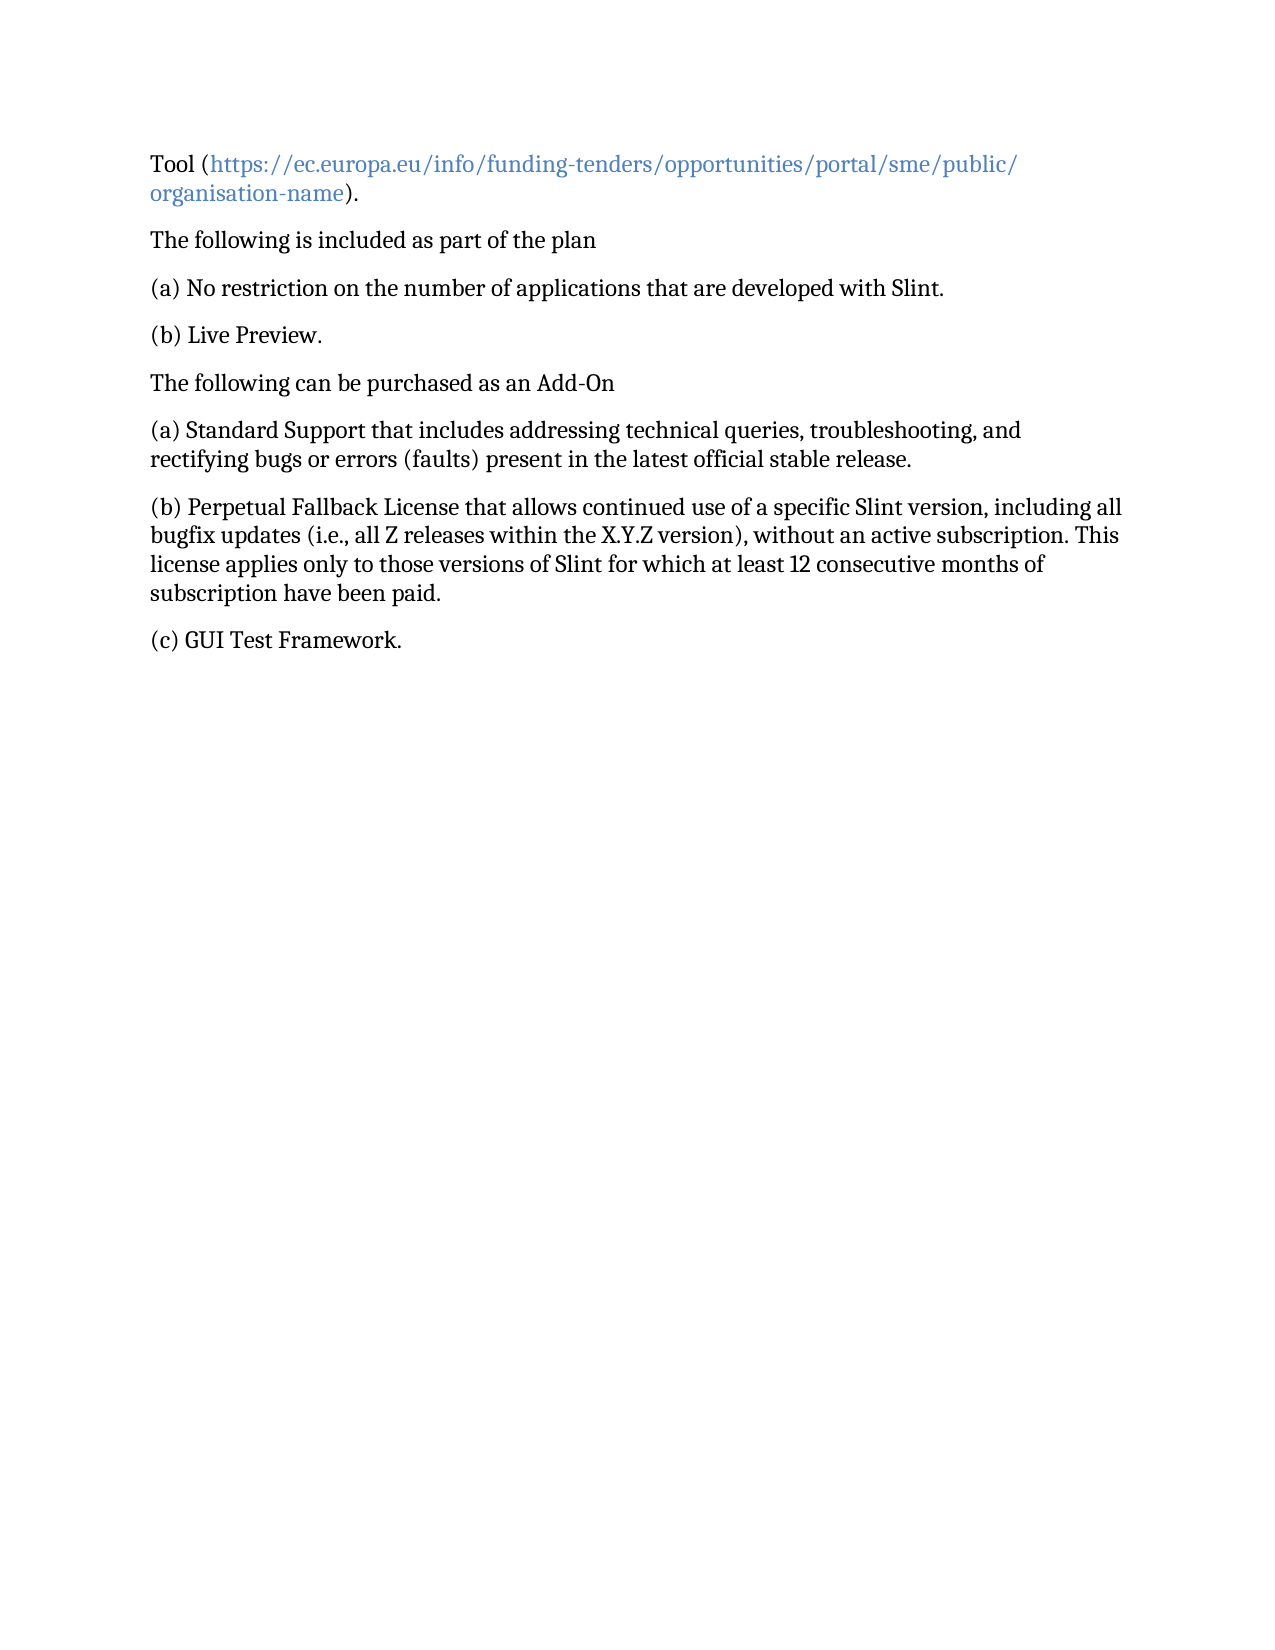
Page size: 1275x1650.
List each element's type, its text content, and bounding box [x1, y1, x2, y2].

text The following is included as part of the plan [150, 226, 1125, 255]
text (a) No restriction on the number of applications that are developed with Slint. [150, 274, 1125, 302]
text The following can be purchased as an Add-On [150, 369, 1125, 397]
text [150, 150, 1125, 207]
text (b) Live Preview. [150, 321, 1125, 350]
text (b) Perpetual Fallback License that allows continued use of a specific Slint version, including all bugfix updates (i.e., all Z releases within the X.Y.Z version), without an active subscription. This license applies only to those versions of Slint for which at least 12 consecutive months of subscription have been paid. [150, 492, 1125, 607]
text (c) GUI Test Framework. [150, 626, 1125, 655]
text (a) Standard Support that includes addressing technical queries, troubleshooting, and rectifying bugs or errors (faults) present in the latest official stable release. [150, 416, 1125, 474]
